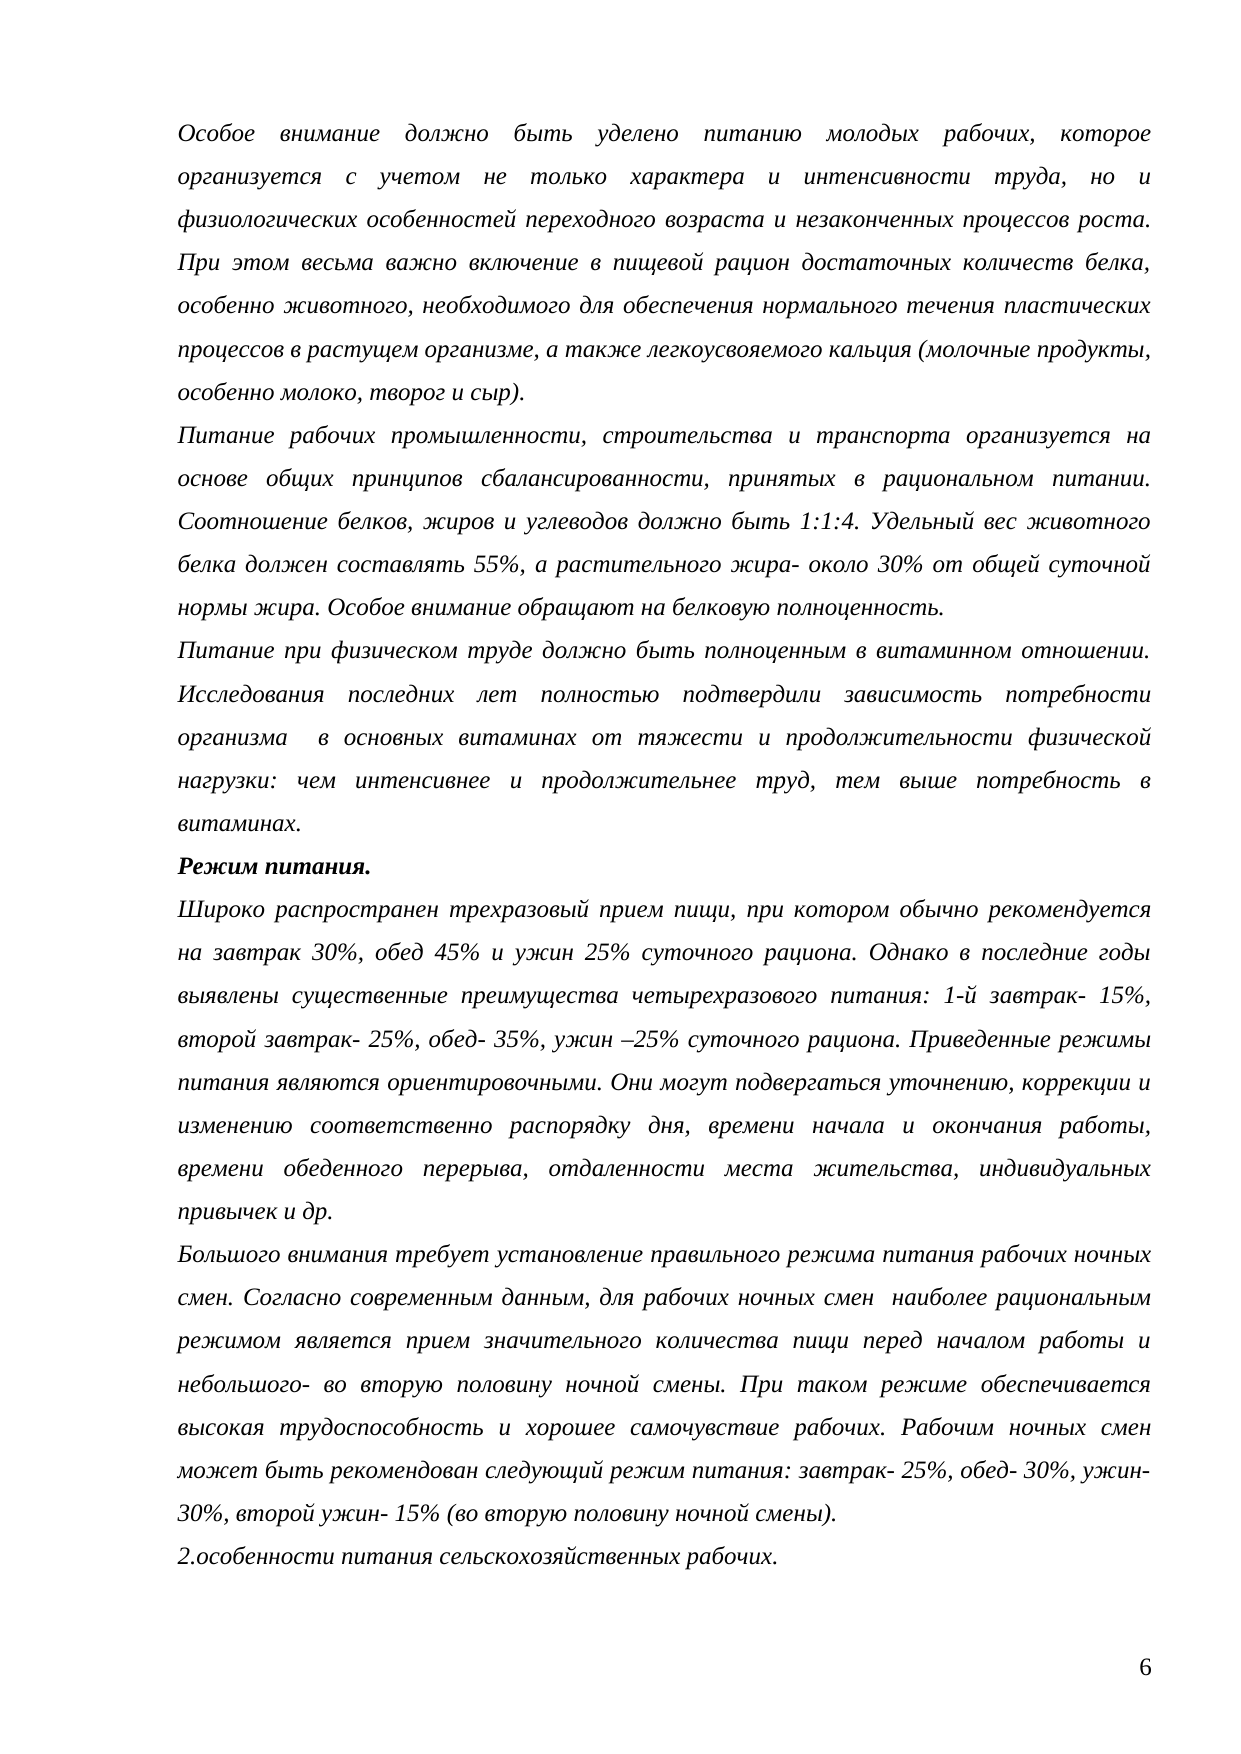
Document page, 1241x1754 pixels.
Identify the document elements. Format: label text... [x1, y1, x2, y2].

text Режим питания. [177, 851, 1152, 880]
text Питание рабочих промышленности, строительства и транспорта организуется на основе общих принципов сбалансированности, принятых в рациональном питании. Соотношение белков, жиров и углеводов должно быть 1:1:4. Удельный вес животного белка должен составлять 55%, а растительного жира- около 30% от общей суточной нормы жира. Особое внимание обращают на белковую полноценность. [177, 420, 1152, 621]
text 2.особенности питания сельскохозяйственных рабочих. [177, 1541, 1152, 1570]
text Широко распространен трехразовый прием пищи, при котором обычно рекомендуется на завтрак 30%, обед 45% и ужин 25% суточного рациона. Однако в последние годы выявлены существенные преимущества четырехразового питания: 1-й завтрак- 15%, второй завтрак- 25%, обед- 35%, ужин –25% суточного рациона. Приведенные режимы питания являются ориентировочными. Они могут подвергаться уточнению, коррекции и изменению соответственно распорядку дня, времени начала и окончания работы, времени обеденного перерыва, отдаленности места жительства, индивидуальных привычек и др. [177, 894, 1152, 1225]
text Большого внимания требует установление правильного режима питания рабочих ночных смен. Согласно современным данным, для рабочих ночных смен наиболее рациональным режимом является прием значительного количества пищи перед началом работы и небольшого- во вторую половину ночной смены. При таком режиме обеспечивается высокая трудоспособность и хорошее самочувствие рабочих. Рабочим ночных смен может быть рекомендован следующий режим питания: завтрак- 25%, обед- 30%, ужин- 30%, второй ужин- 15% (во вторую половину ночной смены). [177, 1239, 1152, 1527]
text Питание при физическом труде должно быть полноценным в витаминном отношении. Исследования последних лет полностью подтвердили зависимость потребности организма в основных витаминах от тяжести и продолжительности физической нагрузки: чем интенсивнее и продолжительнее труд, тем выше потребность в витаминах. [177, 636, 1152, 837]
text Особое внимание должно быть уделено питанию молодых рабочих, которое организуется с учетом не только характера и интенсивности труда, но и физиологических особенностей переходного возраста и незаконченных процессов роста. При этом весьма важно включение в пищевой рацион достаточных количеств белка, особенно животного, необходимого для обеспечения нормального течения пластических процессов в растущем организме, а также легкоусвояемого кальция (молочные продукты, особенно молоко, творог и сыр). [177, 118, 1152, 406]
